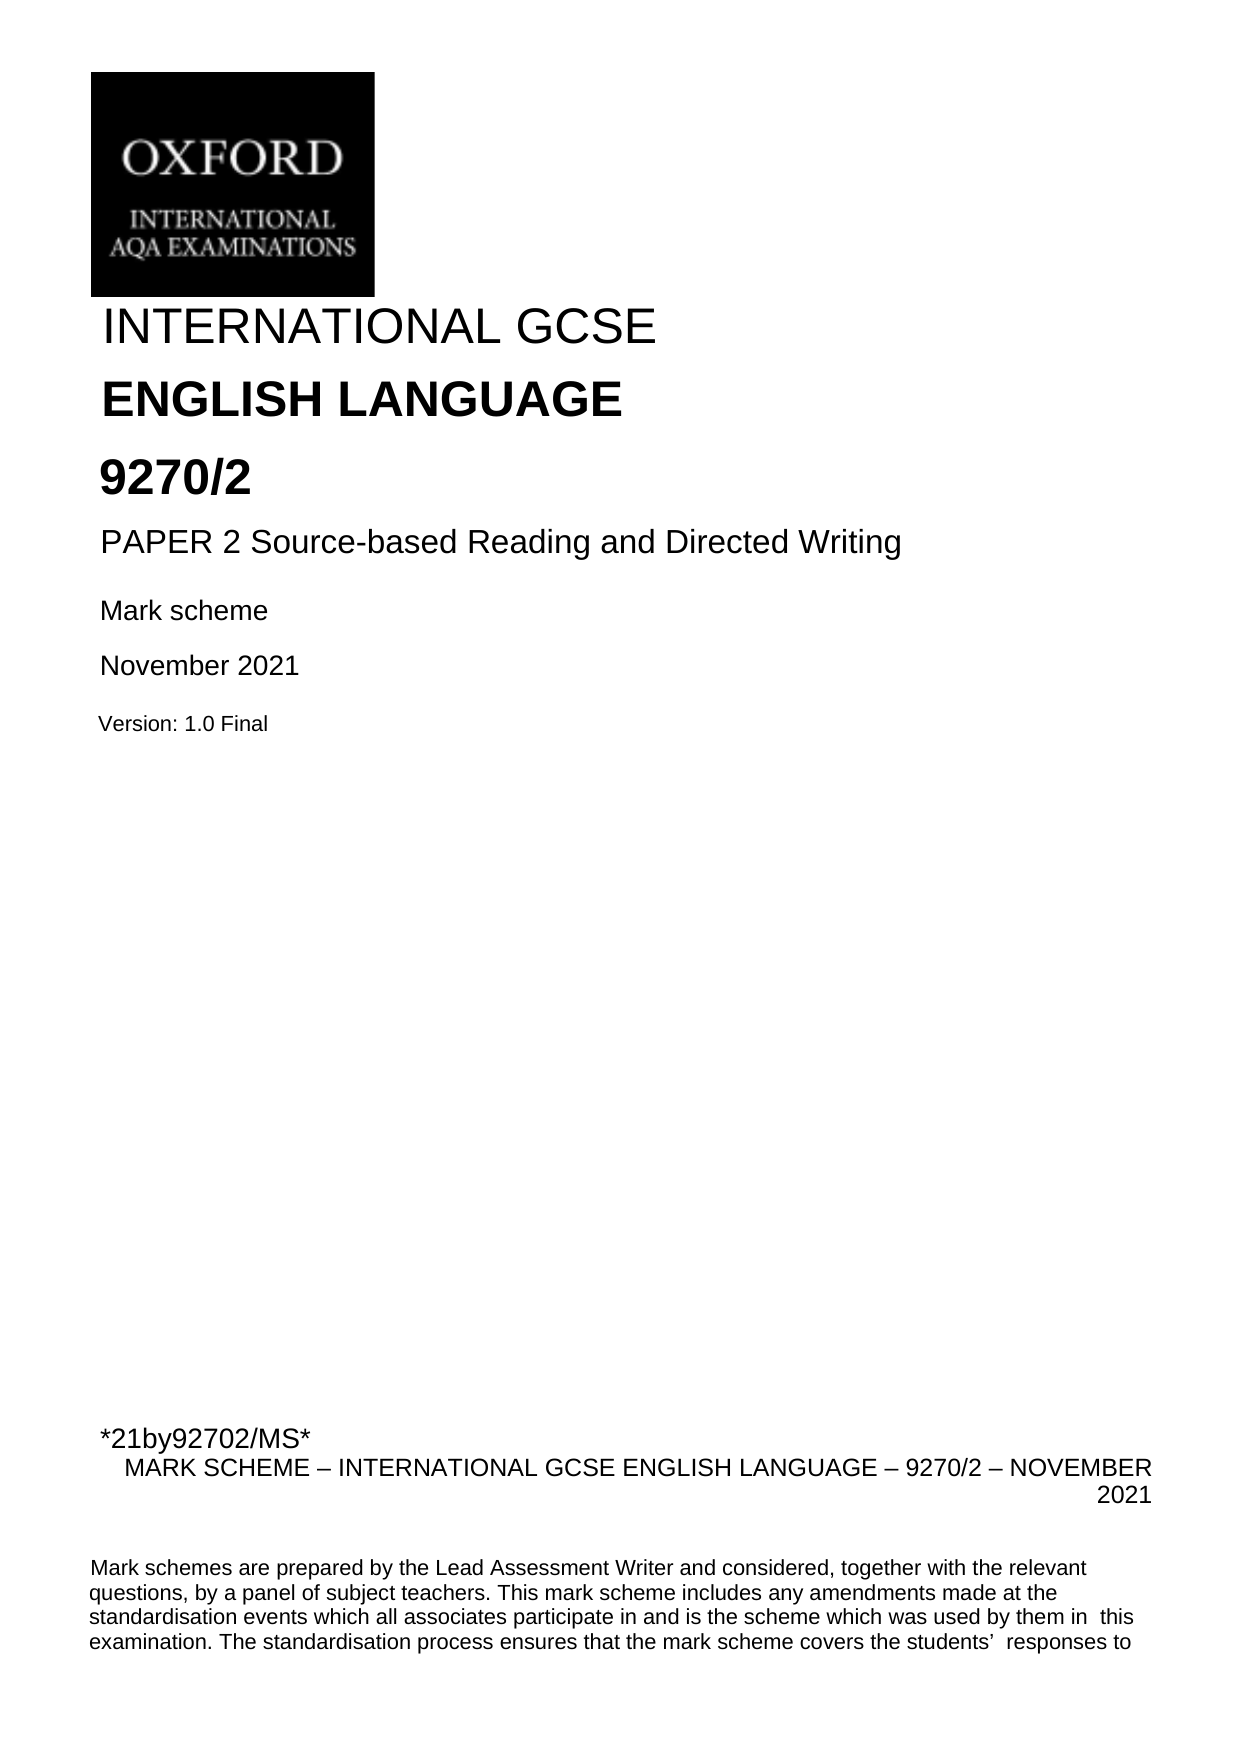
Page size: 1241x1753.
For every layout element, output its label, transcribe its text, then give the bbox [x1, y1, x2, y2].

text 9270/2 [99, 448, 1178, 505]
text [89, 1555, 1142, 1654]
text *21by92702/MS* [100, 1422, 1178, 1454]
text ENGLISH LANGUAGE [101, 369, 1178, 427]
text Mark scheme [99, 594, 1178, 627]
text MARK SCHEME – INTERNATIONAL GCSE ENGLISH LANGUAGE – 9270/2 – NOVEMBER 2021 [124, 1454, 1159, 1509]
text PAPER 2 Source-based Reading and Directed Writing [100, 522, 1178, 560]
text INTERNATIONAL GCSE [102, 296, 1178, 354]
text Version: 1.0 Final [98, 711, 1178, 736]
text November 2021 [99, 649, 1178, 682]
picture [91, 72, 375, 297]
